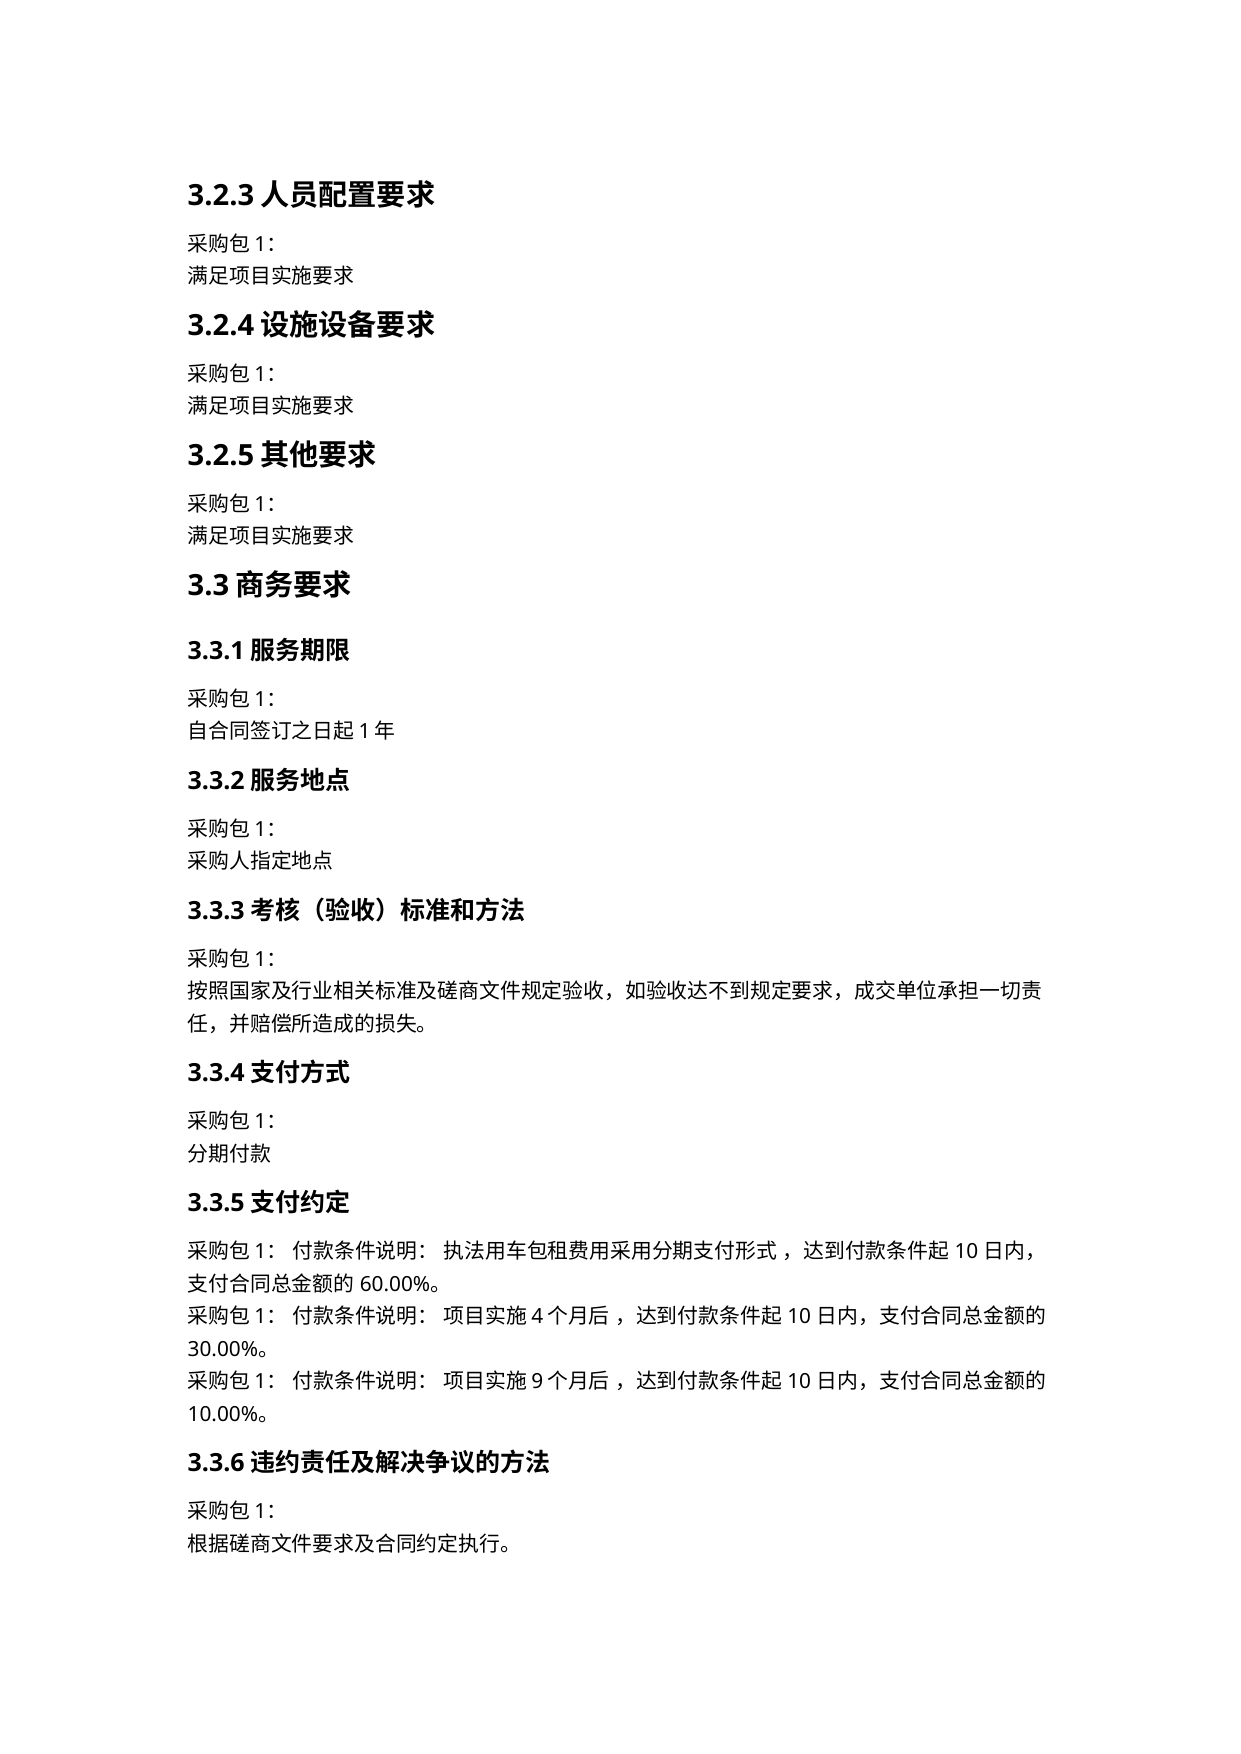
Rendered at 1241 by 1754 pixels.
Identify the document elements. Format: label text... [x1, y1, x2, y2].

text 采购包1： [187, 227, 1053, 259]
text 满足项目实施要求 [187, 259, 1053, 292]
text 采购人指定地点 [187, 844, 1053, 877]
text 采购包1： 付款条件说明： 项目实施4个月后 ，达到付款条件起 10 日内，支付合同总金额的 30.00%。 [187, 1299, 1053, 1364]
text 3.2.5其他要求 [187, 422, 1053, 487]
text 采购包1： [187, 682, 1053, 714]
text 采购包1： [187, 487, 1053, 519]
text 3.3.5支付约定 [187, 1169, 1053, 1234]
text 根据磋商文件要求及合同约定执行。 [187, 1527, 1053, 1559]
text 采购包1： [187, 942, 1053, 974]
text 分期付款 [187, 1137, 1053, 1169]
text 3.3.6违约责任及解决争议的方法 [187, 1429, 1053, 1494]
text 3.3.4支付方式 [187, 1039, 1053, 1104]
text 3.3.1服务期限 [187, 617, 1053, 682]
text 采购包1： [187, 812, 1053, 844]
text 按照国家及行业相关标准及磋商文件规定验收，如验收达不到规定要求，成交单位承担一切责任，并赔偿所造成的损失。 [187, 974, 1053, 1039]
text 满足项目实施要求 [187, 389, 1053, 422]
text 3.3.2服务地点 [187, 747, 1053, 812]
text 采购包1： [187, 1104, 1053, 1137]
text 满足项目实施要求 [187, 519, 1053, 552]
text 3.2.3人员配置要求 [187, 162, 1053, 227]
text 3.3商务要求 [187, 552, 1053, 617]
text 3.2.4设施设备要求 [187, 292, 1053, 357]
text 采购包1： [187, 357, 1053, 389]
text 自合同签订之日起1年 [187, 714, 1053, 747]
text 3.3.3考核（验收）标准和方法 [187, 877, 1053, 942]
text 采购包1： 付款条件说明： 项目实施9个月后 ，达到付款条件起 10 日内，支付合同总金额的 10.00%。 [187, 1364, 1053, 1429]
text 采购包1： 付款条件说明： 执法用车包租费用采用分期支付形式 ，达到付款条件起 10 日内，支付合同总金额的 60.00%。 [187, 1234, 1053, 1299]
text 采购包1： [187, 1494, 1053, 1527]
